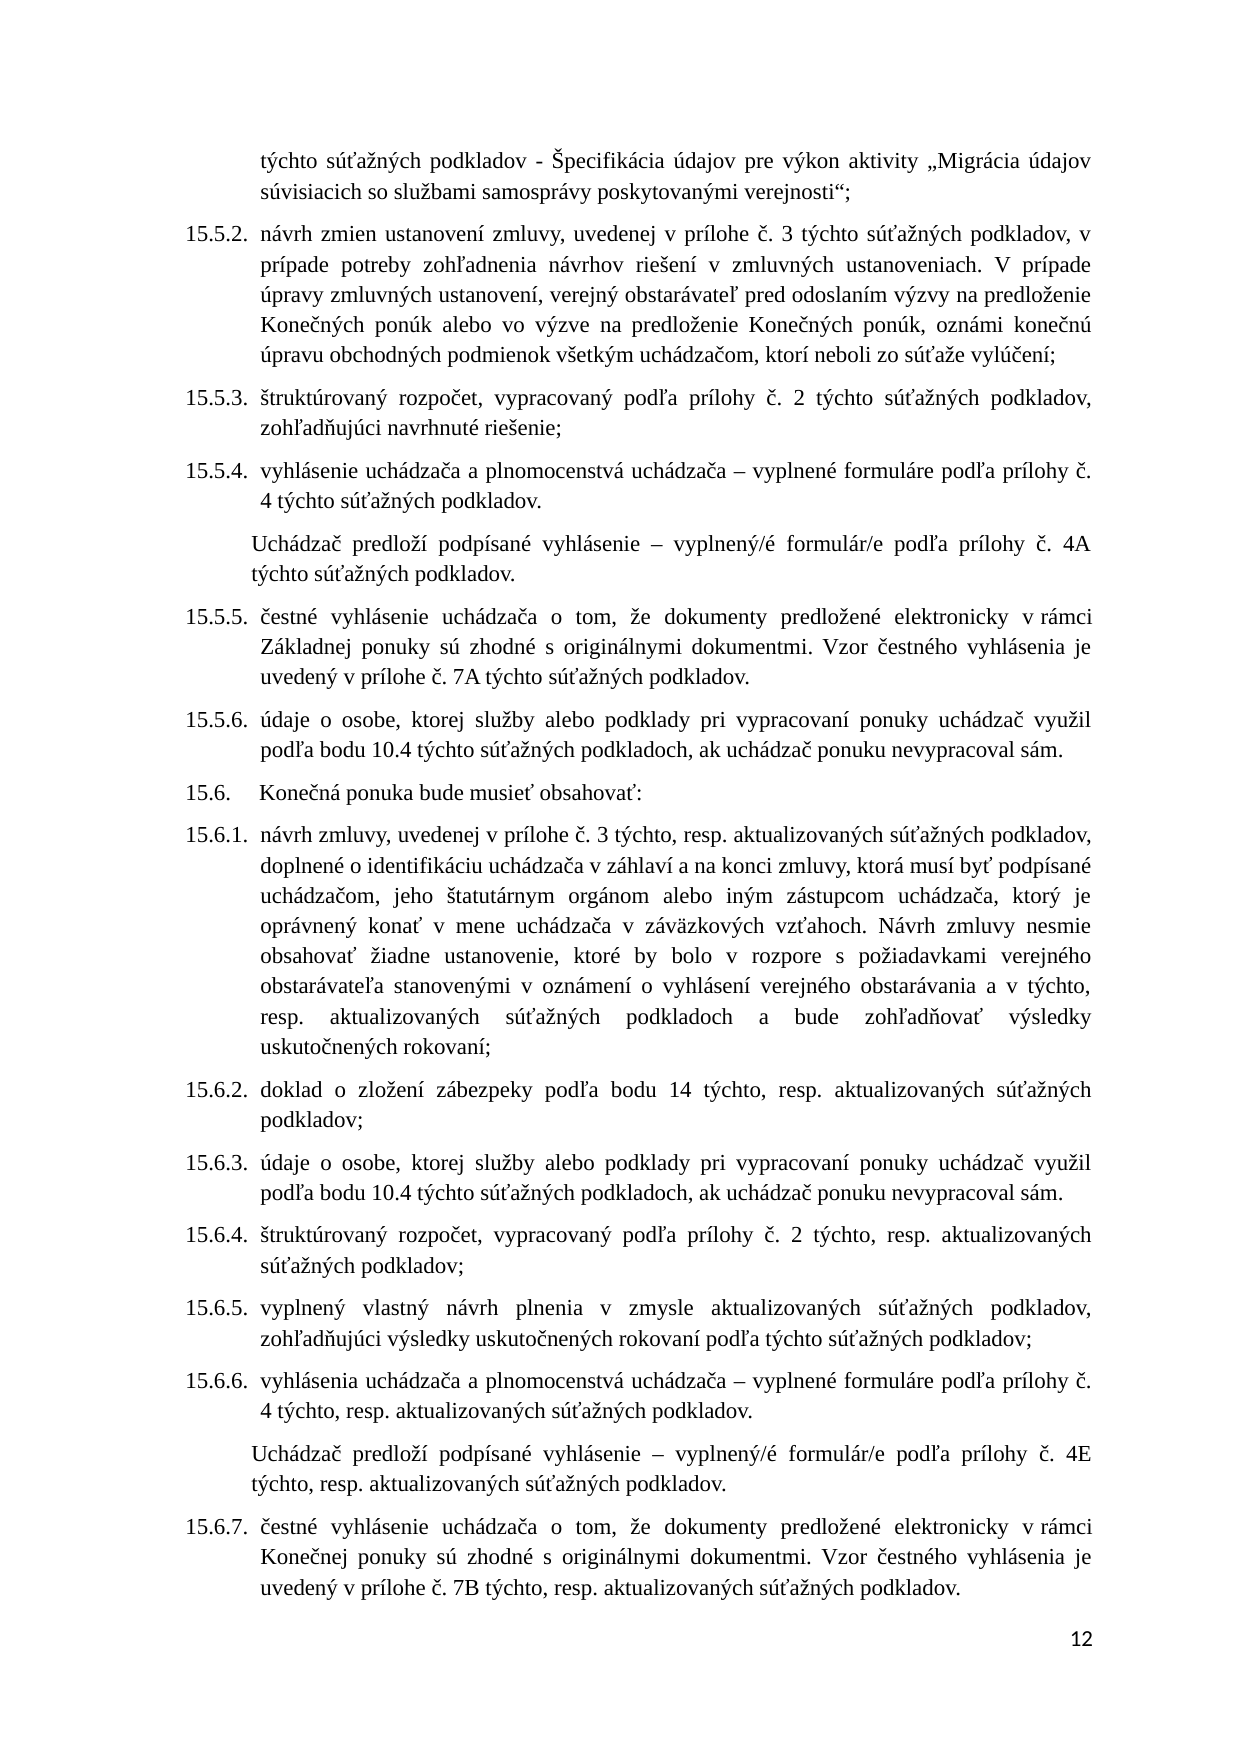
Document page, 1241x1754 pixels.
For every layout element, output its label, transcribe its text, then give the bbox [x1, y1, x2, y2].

title doklad o zložení zábezpeky podľa bodu 14 týchto, resp. aktualizovaných súťažných podkladov; [185, 1076, 1093, 1132]
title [185, 148, 1093, 204]
title čestné vyhlásenie uchádzača o tom, že dokumenty predložené elektronicky v rámci Základnej ponuky sú zhodné s originálnymi dokumentmi. Vzor čestného vyhlásenia je uvedený v prílohe č. 7A týchto súťažných podkladov. [185, 603, 1093, 689]
title údaje o osobe, ktorej služby alebo podklady pri vypracovaní ponuky uchádzač využil podľa bodu 10.4 týchto súťažných podkladoch, ak uchádzač ponuku nevypracoval sám. [185, 706, 1093, 762]
title návrh zmluvy, uvedenej v prílohe č. 3 týchto, resp. aktualizovaných súťažných podkladov, doplnené o identifikáciu uchádzača v záhlaví a na konci zmluvy, ktorá musí byť podpísané uchádzačom, jeho štatutárnym orgánom alebo iným zástupcom uchádzača, ktorý je oprávnený konať v mene uchádzača v záväzkových vzťahoch. Návrh zmluvy nesmie obsahovať žiadne ustanovenie, ktoré by bolo v rozpore s požiadavkami verejného obstarávateľa stanovenými v oznámení o vyhlásení verejného obstarávania a v týchto, resp. aktualizovaných súťažných podkladoch a bude zohľadňovať výsledky uskutočnených rokovaní; [185, 822, 1093, 1059]
title návrh zmien ustanovení zmluvy, uvedenej v prílohe č. 3 týchto súťažných podkladov, v prípade potreby zohľadnenia návrhov riešení v zmluvných ustanoveniach. V prípade úpravy zmluvných ustanovení, verejný obstarávateľ pred odoslaním výzvy na predloženie Konečných ponúk alebo vo výzve na predloženie Konečných ponúk, oznámi konečnú úpravu obchodných podmienok všetkým uchádzačom, ktorí neboli zo súťaže vylúčení; [185, 221, 1093, 368]
title Uchádzač predloží podpísané vyhlásenie – vyplnený/é formulár/e podľa prílohy č. 4E týchto, resp. aktualizovaných súťažných podkladov. [251, 1440, 1093, 1497]
title vyhlásenie uchádzača a plnomocenstvá uchádzača – vyplnené formuláre podľa prílohy č. 4 týchto súťažných podkladov. [185, 457, 1093, 513]
title štruktúrovaný rozpočet, vypracovaný podľa prílohy č. 2 týchto súťažných podkladov, zohľadňujúci navrhnuté riešenie; [185, 384, 1093, 441]
title čestné vyhlásenie uchádzača o tom, že dokumenty predložené elektronicky v rámci Konečnej ponuky sú zhodné s originálnymi dokumentmi. Vzor čestného vyhlásenia je uvedený v prílohe č. 7B týchto, resp. aktualizovaných súťažných podkladov. [185, 1513, 1093, 1600]
title vyplnený vlastný návrh plnenia v zmysle aktualizovaných súťažných podkladov, zohľadňujúci výsledky uskutočnených rokovaní podľa týchto súťažných podkladov; [185, 1294, 1093, 1351]
title štruktúrovaný rozpočet, vypracovaný podľa prílohy č. 2 týchto, resp. aktualizovaných súťažných podkladov; [185, 1222, 1093, 1278]
title Uchádzač predloží podpísané vyhlásenie – vyplnený/é formulár/e podľa prílohy č. 4A týchto súťažných podkladov. [251, 530, 1093, 586]
title vyhlásenia uchádzača a plnomocenstvá uchádzača – vyplnené formuláre podľa prílohy č. 4 týchto, resp. aktualizovaných súťažných podkladov. [185, 1367, 1093, 1424]
title údaje o osobe, ktorej služby alebo podklady pri vypracovaní ponuky uchádzač využil podľa bodu 10.4 týchto súťažných podkladoch, ak uchádzač ponuku nevypracoval sám. [185, 1149, 1093, 1205]
title Konečná ponuka bude musieť obsahovať: [185, 779, 1093, 805]
